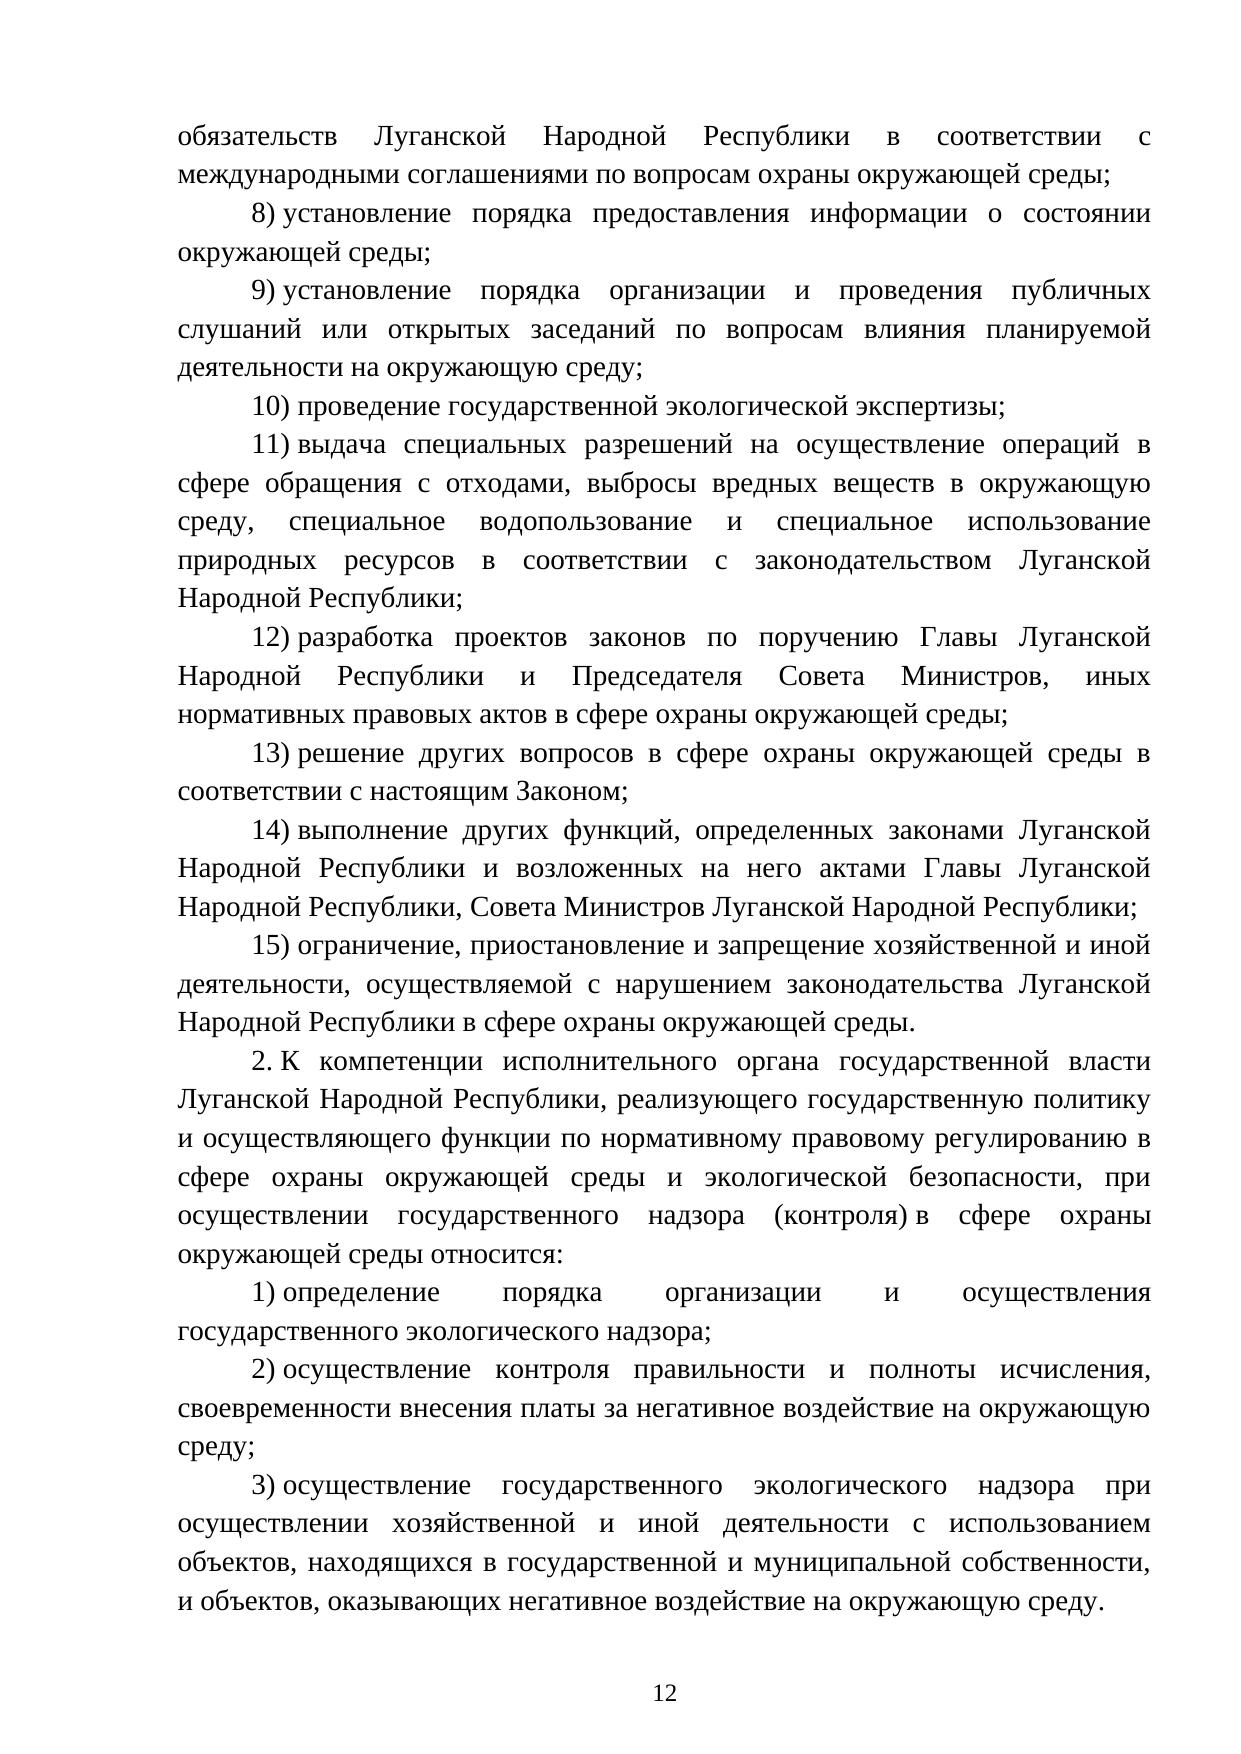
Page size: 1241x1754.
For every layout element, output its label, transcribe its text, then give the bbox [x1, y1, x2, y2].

text 10) проведение государственной экологической экспертизы; [177, 388, 1152, 421]
text 12) разработка проектов законов по поручению Главы Луганской Народной Республики и Председателя Совета Министров, иных нормативных правовых актов в сфере охраны окружающей среды; [177, 619, 1152, 730]
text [177, 118, 1152, 190]
text 13) решение других вопросов в сфере охраны окружающей среды в соответствии с настоящим Законом; [177, 735, 1152, 807]
text 2. К компетенции исполнительного органа государственной власти Луганской Народной Республики, реализующего государственную политику и осуществляющего функции по нормативному правовому регулированию в сфере охраны окружающей среды и экологической безопасности, при осуществлении государственного надзора (контроля) в сфере охраны окружающей среды относится: [177, 1043, 1152, 1269]
text 8) установление порядка предоставления информации о состоянии окружающей среды; [177, 195, 1152, 267]
text 3) осуществление государственного экологического надзора при осуществлении хозяйственной и иной деятельности с использованием объектов, находящихся в государственной и муниципальной собственности, и объектов, оказывающих негативное воздействие на окружающую среду. [177, 1467, 1152, 1616]
text 15) ограничение, приостановление и запрещение хозяйственной и иной деятельности, осуществляемой с нарушением законодательства Луганской Народной Республики в сфере охраны окружающей среды. [177, 927, 1152, 1038]
text 14) выполнение других функций, определенных законами Луганской Народной Республики и возложенных на него актами Главы Луганской Народной Республики, Совета Министров Луганской Народной Республики; [177, 812, 1152, 922]
text 1) определение порядка организации и осуществления государственного экологического надзора; [177, 1274, 1152, 1346]
text 11) выдача специальных разрешений на осуществление операций в сфере обращения с отходами, выбросы вредных веществ в окружающую среду, специальное водопользование и специальное использование природных ресурсов в соответствии с законодательством Луганской Народной Республики; [177, 426, 1152, 614]
text 9) установление порядка организации и проведения публичных слушаний или открытых заседаний по вопросам влияния планируемой деятельности на окружающую среду; [177, 272, 1152, 383]
text 2) осуществление контроля правильности и полноты исчисления, своевременности внесения платы за негативное воздействие на окружающую среду; [177, 1351, 1152, 1462]
